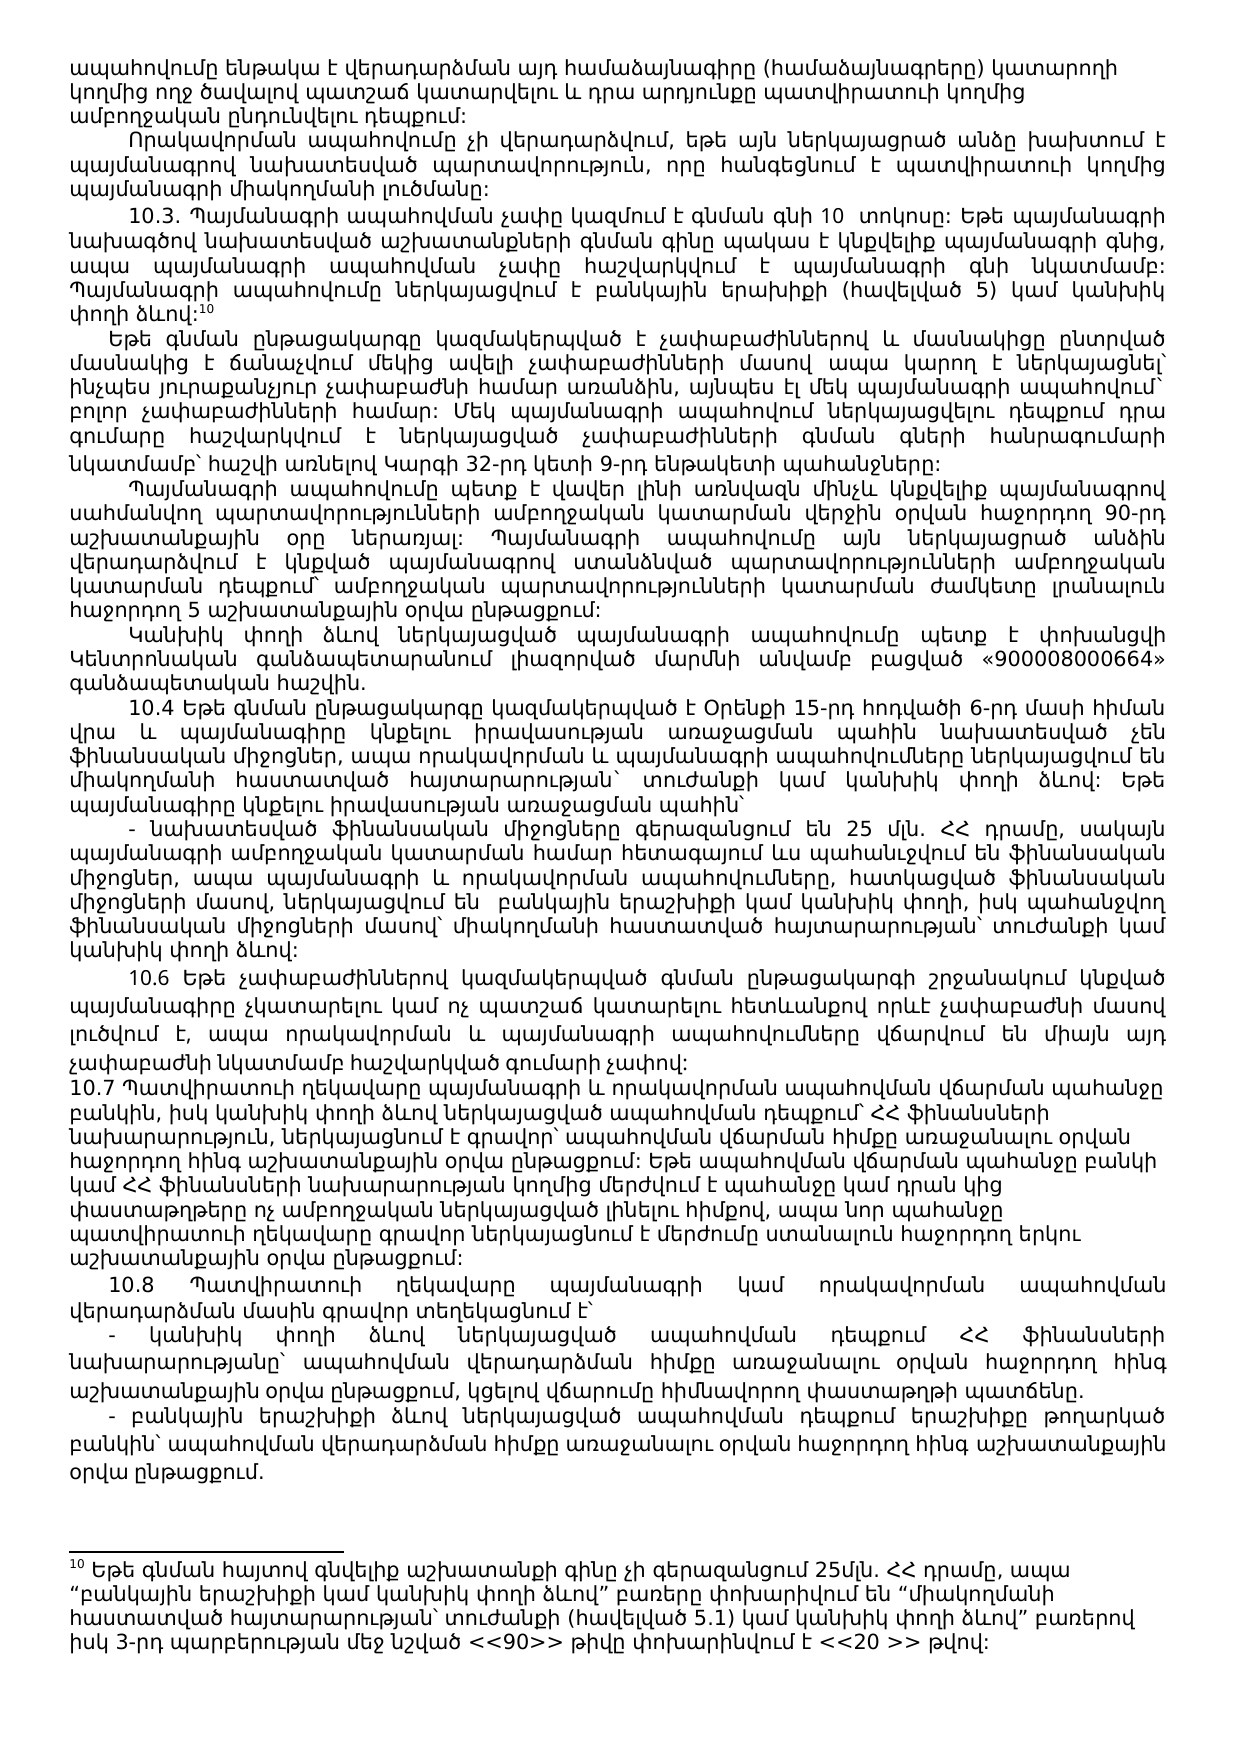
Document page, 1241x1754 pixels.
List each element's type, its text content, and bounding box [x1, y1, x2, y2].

text 10.4 Եթե գնման ընթացակարգը կազմակերպված է Օրենքի 15-րդ հոդվածի 6-րդ մասի հիման վրա և պայմանագիրը կնքելու իրավասության առաջացման պահին նախատեսված չեն ֆինանսական միջոցներ, ապա որակավորման և պայմանագրի ապահովումները ներկայացվում են միակողմանի հաստատված հայտարարության` տուժանքի կամ կանխիկ փողի ձևով: Եթե պայմանագիրը կնքելու իրավասության առաջացման պահին՝ [69, 696, 1167, 817]
text 10.6 Եթե չափաբաժիններով կազմակերպված գնման ընթացակարգի շրջանակում կնքված պայմանագիրը չկատարելու կամ ոչ պատշաճ կատարելու հետևանքով որևէ չափաբաժնի մասով լուծվում է, ապա որակավորման և պայմանագրի ապահովումները վճարվում են միայն այդ չափաբաժնի նկատմամբ հաշվարկված գումարի չափով: [69, 963, 1167, 1076]
text 10.7 Պատվիրատուի ղեկավարը պայմանագրի և որակավորման ապահովման վճարման պահանջը բանկին, իսկ կանխիկ փողի ձևով ներկայացված ապահովման դեպքում՝ ՀՀ ֆինանսների նախարարություն, ներկայացնում է գրավոր՝ ապահովման վճարման հիմքը առաջանալու օրվան հաջորդող հինգ աշխատանքային օրվա ընթացքում: Եթե ապահովման վճարման պահանջը բանկի կամ ՀՀ ֆինանսների նախարարության կողմից մերժվում է պահանջը կամ դրան կից փաստաթղթերը ոչ ամբողջական ներկայացված լինելու հիմքով, ապա նոր պահանջը պատվիրատուի ղեկավարը գրավոր ներկայացնում է մերժումը ստանալուն հաջորդող երկու աշխատանքային օրվա ընթացքում: [69, 1076, 1167, 1271]
text - բանկային երաշխիքի ձևով ներկայացված ապահովման դեպքում երաշխիքը թողարկած բանկին՝ ապահովման վերադարձման հիմքը առաջանալու օրվան հաջորդող հինգ աշխատանքային օրվա ընթացքում. [69, 1404, 1167, 1486]
text 10.8 Պատվիրատուի ղեկավարը պայմանագրի կամ որակավորման ապահովման վերադարձման մասին գրավոր տեղեկացնում է՝ [69, 1271, 1167, 1323]
text - կանխիկ փողի ձևով ներկայացված ապահովման դեպքում ՀՀ ֆինանսների նախարարությանը՝ ապահովման վերադարձման հիմքը առաջանալու օրվան հաջորդող հինգ աշխատանքային օրվա ընթացքում, կցելով վճարումը հիմնավորող փաստաթղթի պատճենը. [69, 1323, 1167, 1404]
text Պայմանագրի ապահովումը պետք է վավեր լինի առնվազն մինչև կնքվելիք պայմանագրով սահմանվող պարտավորությունների ամբողջական կատարման վերջին օրվան հաջորդող 90-րդ աշխատանքային օրը ներառյալ: Պայմանագրի ապահովումը այն ներկայացրած անձին վերադարձվում է կնքված պայմանագրով ստանձնված պարտավորությունների ամբողջական կատարման դեպքում՝ ամբողջական պարտավորությունների կատարման ժամկետը լրանալուն հաջորդող 5 աշխատանքային օրվա ընթացքում: [69, 477, 1167, 623]
text Եթե գնման ընթացակարգը կազմակերպված է չափաբաժիններով և մասնակիցը ընտրված մասնակից է ճանաչվում մեկից ավելի չափաբաժինների մասով ապա կարող է ներկայացնել՝ ինչպես յուրաքանչյուր չափաբաժնի համար առանձին, այնպես էլ մեկ պայմանագրի ապահովում` բոլոր չափաբաժինների համար: Մեկ պայմանագրի ապահովում ներկայացվելու դեպքում դրա գումարը հաշվարկվում է ներկայացված չափաբաժինների գնման գների հանրագումարի նկատմամբ՝ հաշվի առնելով Կարգի 32-րդ կետի 9-րդ ենթակետի պահանջները: [69, 327, 1167, 477]
text Կանխիկ փողի ձևով ներկայացված պայմանագրի ապահովումը պետք է փոխանցվի Կենտրոնական գանձապետարանում լիազորված մարմնի անվամբ բացված «900008000664» գանձապետական հաշվին. [69, 623, 1167, 696]
text Որակավորման ապահովումը չի վերադարձվում, եթե այն ներկայացրած անձը խախտում է պայմանագրով նախատեսված պարտավորություն, որը հանգեցնում է պատվիրատուի կողմից պայմանագրի միակողմանի լուծմանը: [69, 128, 1167, 201]
text - նախատեսված ֆինանսական միջոցները գերազանցում են 25 մլն. ՀՀ դրամը, սակայն պայմանագրի ամբողջական կատարման համար հետագայում ևս պահանւջվում են ֆինանսական միջոցներ, ապա պայմանագրի և որակավորման ապահովումները, հատկացված ֆինանսական միջոցների մասով, ներկայացվում են բանկային երաշխիքի կամ կանխիկ փողի, իսկ պահանջվող ֆինանսական միջոցների մասով՝ միակողմանի հաստատված հայտարարության՝ տուժանքի կամ կանխիկ փողի ձևով: [69, 817, 1167, 963]
text 10.3. Պայմանագրի ապահովման չափը կազմում է գնման գնի 10 տոկոսը: Եթե պայմանագրի նախագծով նախատեսված աշխատանքների գնման գինը պակաս է կնքվելիք պայմանագրի գնից, ապա պայմանագրի ապահովման չափը հաշվարկվում է պայմանագրի գնի նկատմամբ: Պայմանագրի ապահովումը ներկայացվում է բանկային երախիքի (հավելված 5) կամ կանխիկ փողի ձևով: [69, 201, 1167, 327]
text Ընդ որում, եթե աշխատանքների գնման պայմանագրերը կնքվում են Օրենքի 15-րդ հոդվածի 6-րդ մասի հիման վրա, ապա առկա ֆինանսական հատկացումների շրջանակում տվյալ տարվա համար կնքված համաձայնագրի (համաձայնագրերի) մասով ներկայացված որակավորման ապահովումը ենթակա է վերադարձման այդ համաձայնագիրը (համաձայնագրերը) կատարողի կողմից ողջ ծավալով պատշաճ կատարվելու և դրա արդյունքը պատվիրատուի կողմից ամբողջական ընդունվելու դեպքում: [69, 56, 1167, 128]
